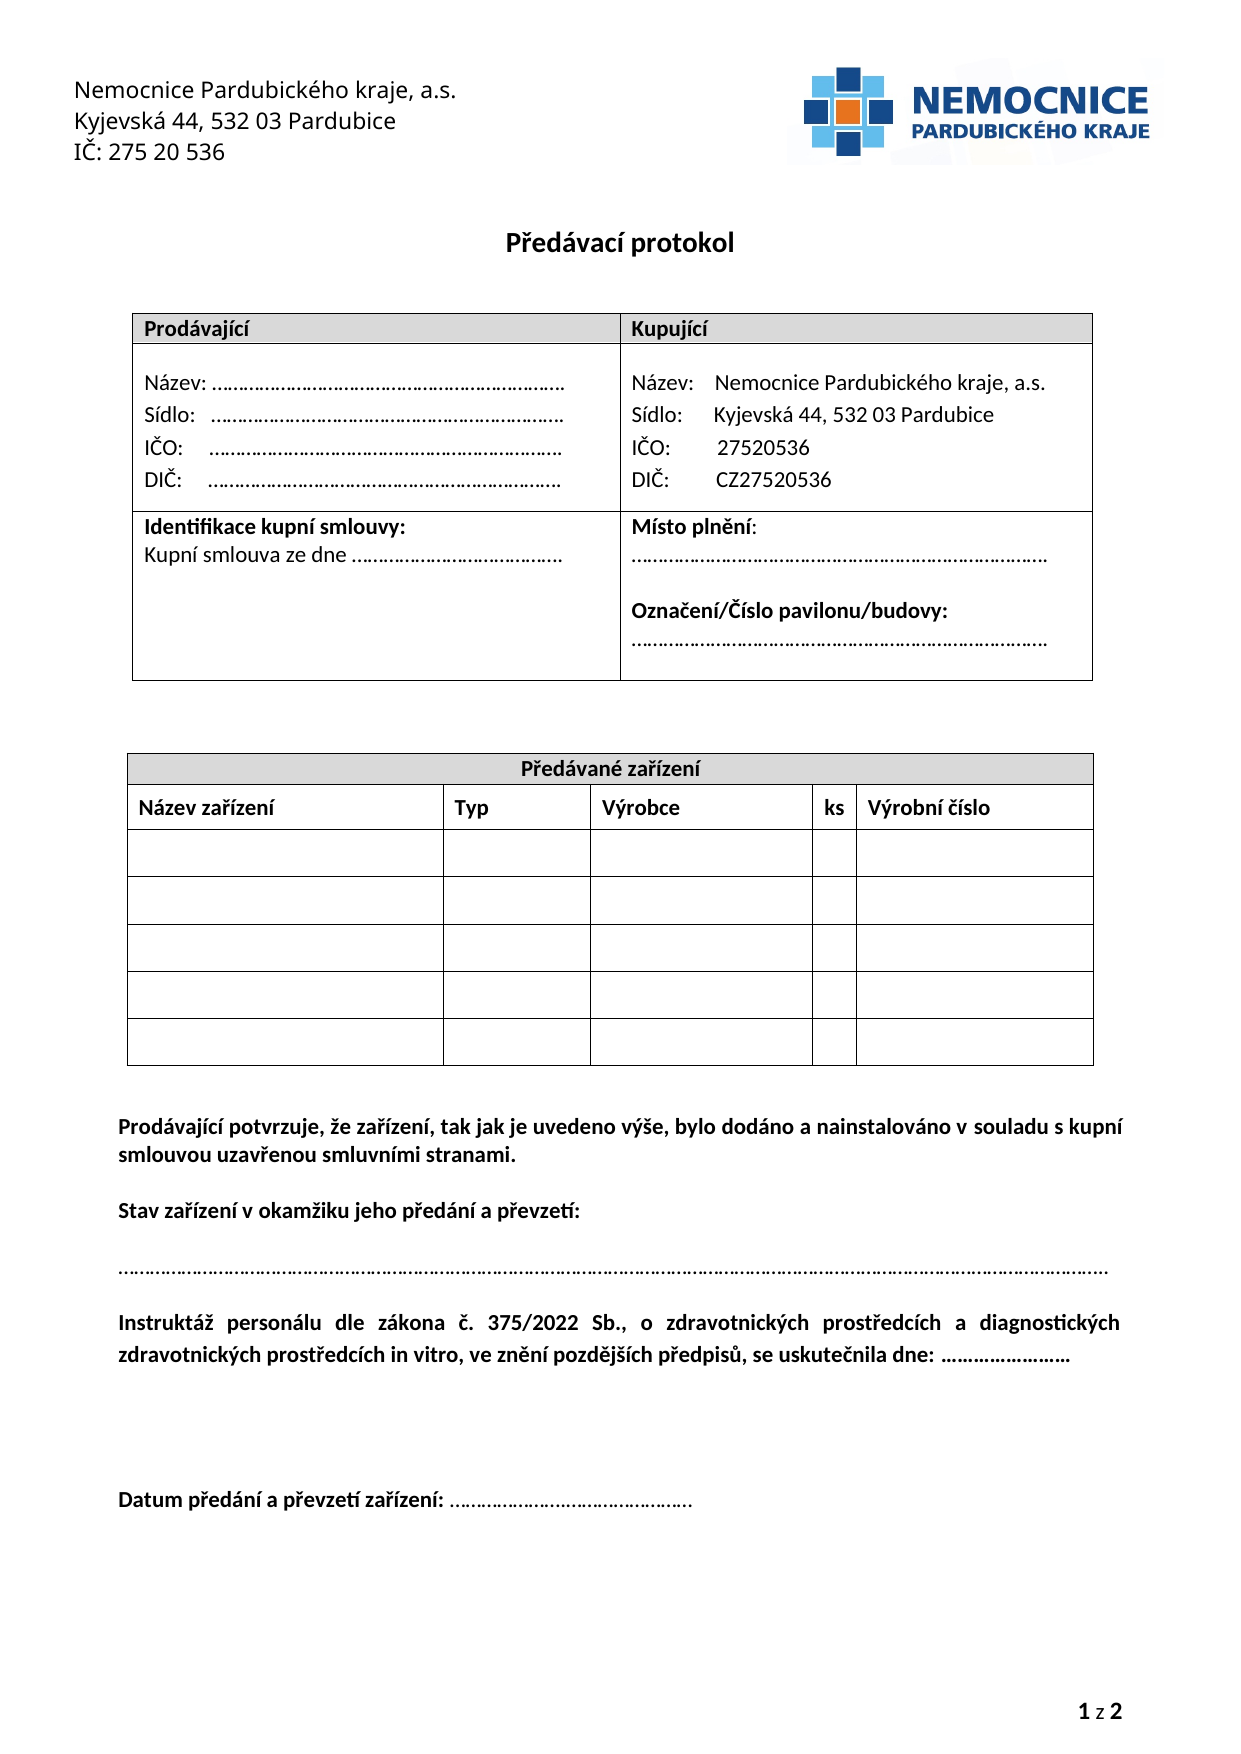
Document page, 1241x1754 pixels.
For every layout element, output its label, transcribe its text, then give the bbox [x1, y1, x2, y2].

table_cell Název: Nemocnice Pardubického kraje, a.s. Sídlo: Kyjevská 44, 532 03 Pardubice IČO: 27520536 DIČ: CZ27520536 [621, 344, 1092, 511]
text …………………………………………………………………………………………………………………………………………………………………….. [118, 1252, 1122, 1280]
table_cell [813, 925, 856, 971]
table_cell Typ [444, 785, 590, 829]
text Prodávající potvrzuje, že zařízení, tak jak je uvedeno výše, bylo dodáno a nainstalováno v souladu s kupní smlouvou uzavřenou smluvními stranami. [118, 1112, 1122, 1168]
subtitle Předávací protokol [118, 224, 1122, 260]
table_cell [128, 1019, 443, 1065]
table_cell [591, 972, 812, 1018]
table_cell Název zařízení [128, 785, 443, 829]
text Datum předání a převzetí zařízení: ………………….…………………… [118, 1485, 1122, 1513]
table_cell [444, 1019, 590, 1065]
table_cell [128, 925, 443, 971]
table_cell [591, 877, 812, 923]
table_cell [857, 877, 1093, 923]
table_cell [813, 877, 856, 923]
table_cell [813, 972, 856, 1018]
table_cell [857, 1019, 1093, 1065]
table_cell [857, 925, 1093, 971]
text Instruktáž personálu dle zákona č. 375/2022 Sb., o zdravotnických prostředcích a diagnostických zdravotnických prostředcích in vitro, ve znění pozdějších předpisů, se uskutečnila dne: …………………… [118, 1308, 1122, 1368]
table_cell Výrobce [591, 785, 812, 829]
table_cell [444, 925, 590, 971]
table_cell [813, 830, 856, 876]
table_cell [591, 925, 812, 971]
table_cell Identifikace kupní smlouvy: Kupní smlouva ze dne …………………………………. [133, 512, 620, 680]
table_cell [444, 877, 590, 923]
table_header Kupující [621, 314, 1092, 342]
table_cell [128, 877, 443, 923]
table_cell Název: …………………………………………………………. Sídlo: …………………………………………………………. IČO: …………………………………………………………. DIČ: …………………………………………………………. [133, 344, 620, 511]
table_cell [128, 830, 443, 876]
table_cell [591, 1019, 812, 1065]
picture [787, 58, 1165, 165]
table_cell [444, 830, 590, 876]
table_cell ks [813, 785, 856, 829]
table_cell [813, 1019, 856, 1065]
table_cell [128, 972, 443, 1018]
table_cell [857, 830, 1093, 876]
table_header Předávané zařízení [128, 754, 1093, 784]
table_cell [444, 972, 590, 1018]
text Stav zařízení v okamžiku jeho předání a převzetí: [118, 1196, 1122, 1224]
table_cell [591, 830, 812, 876]
table_header Prodávající [133, 314, 620, 342]
table_cell Výrobní číslo [857, 785, 1093, 829]
table_cell [857, 972, 1093, 1018]
table_cell Místo plnění: ……………………………………………………………………. Označení/Číslo pavilonu/budovy: ……………………………………………………………………. [621, 512, 1092, 680]
